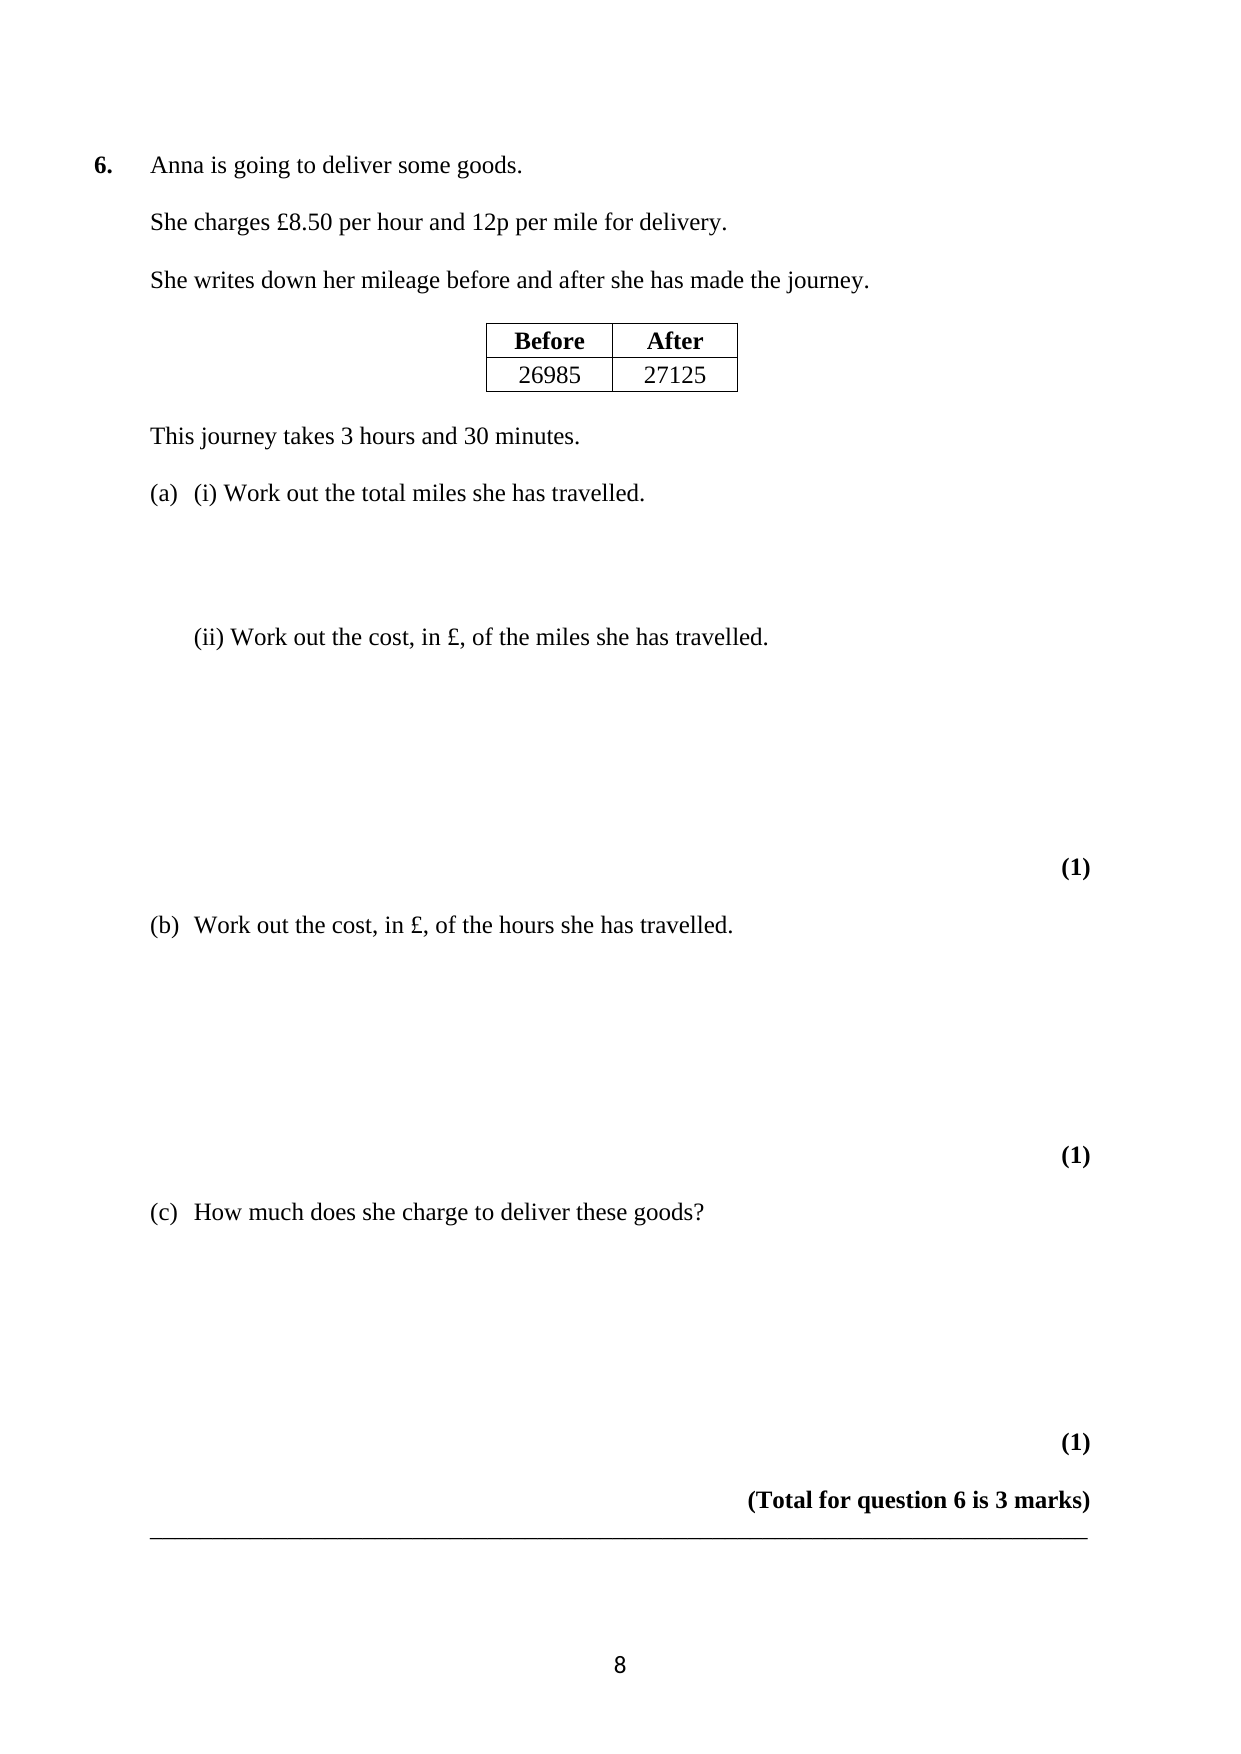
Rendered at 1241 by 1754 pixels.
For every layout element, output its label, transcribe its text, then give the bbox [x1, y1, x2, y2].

text She charges £8.50 per hour and 12p per mile for delivery. [150, 207, 1090, 236]
table_cell 26985 [487, 358, 612, 391]
text (1) [150, 1140, 1090, 1168]
text (Total for question 6 is 3 marks) [150, 1485, 1090, 1513]
table_header Before [487, 324, 612, 357]
text This journey takes 3 hours and 30 minutes. [150, 421, 1090, 450]
table_header After [613, 324, 737, 357]
text (ii) Work out the cost, in £, of the miles she has travelled. [150, 622, 1090, 651]
text (c) How much does she charge to deliver these goods? [150, 1197, 1090, 1226]
text (b) Work out the cost, in £, of the hours she has travelled. [150, 910, 1090, 938]
text 6. Anna is going to deliver some goods. [94, 150, 1090, 179]
text (a) (i) Work out the total miles she has travelled. [150, 478, 1090, 507]
text ___________________________________________________________________________ [150, 1513, 1090, 1542]
text (1) [150, 1427, 1090, 1456]
text She writes down her mileage before and after she has made the journey. [150, 265, 1090, 294]
text (1) [150, 852, 1090, 881]
table_cell 27125 [613, 358, 737, 391]
